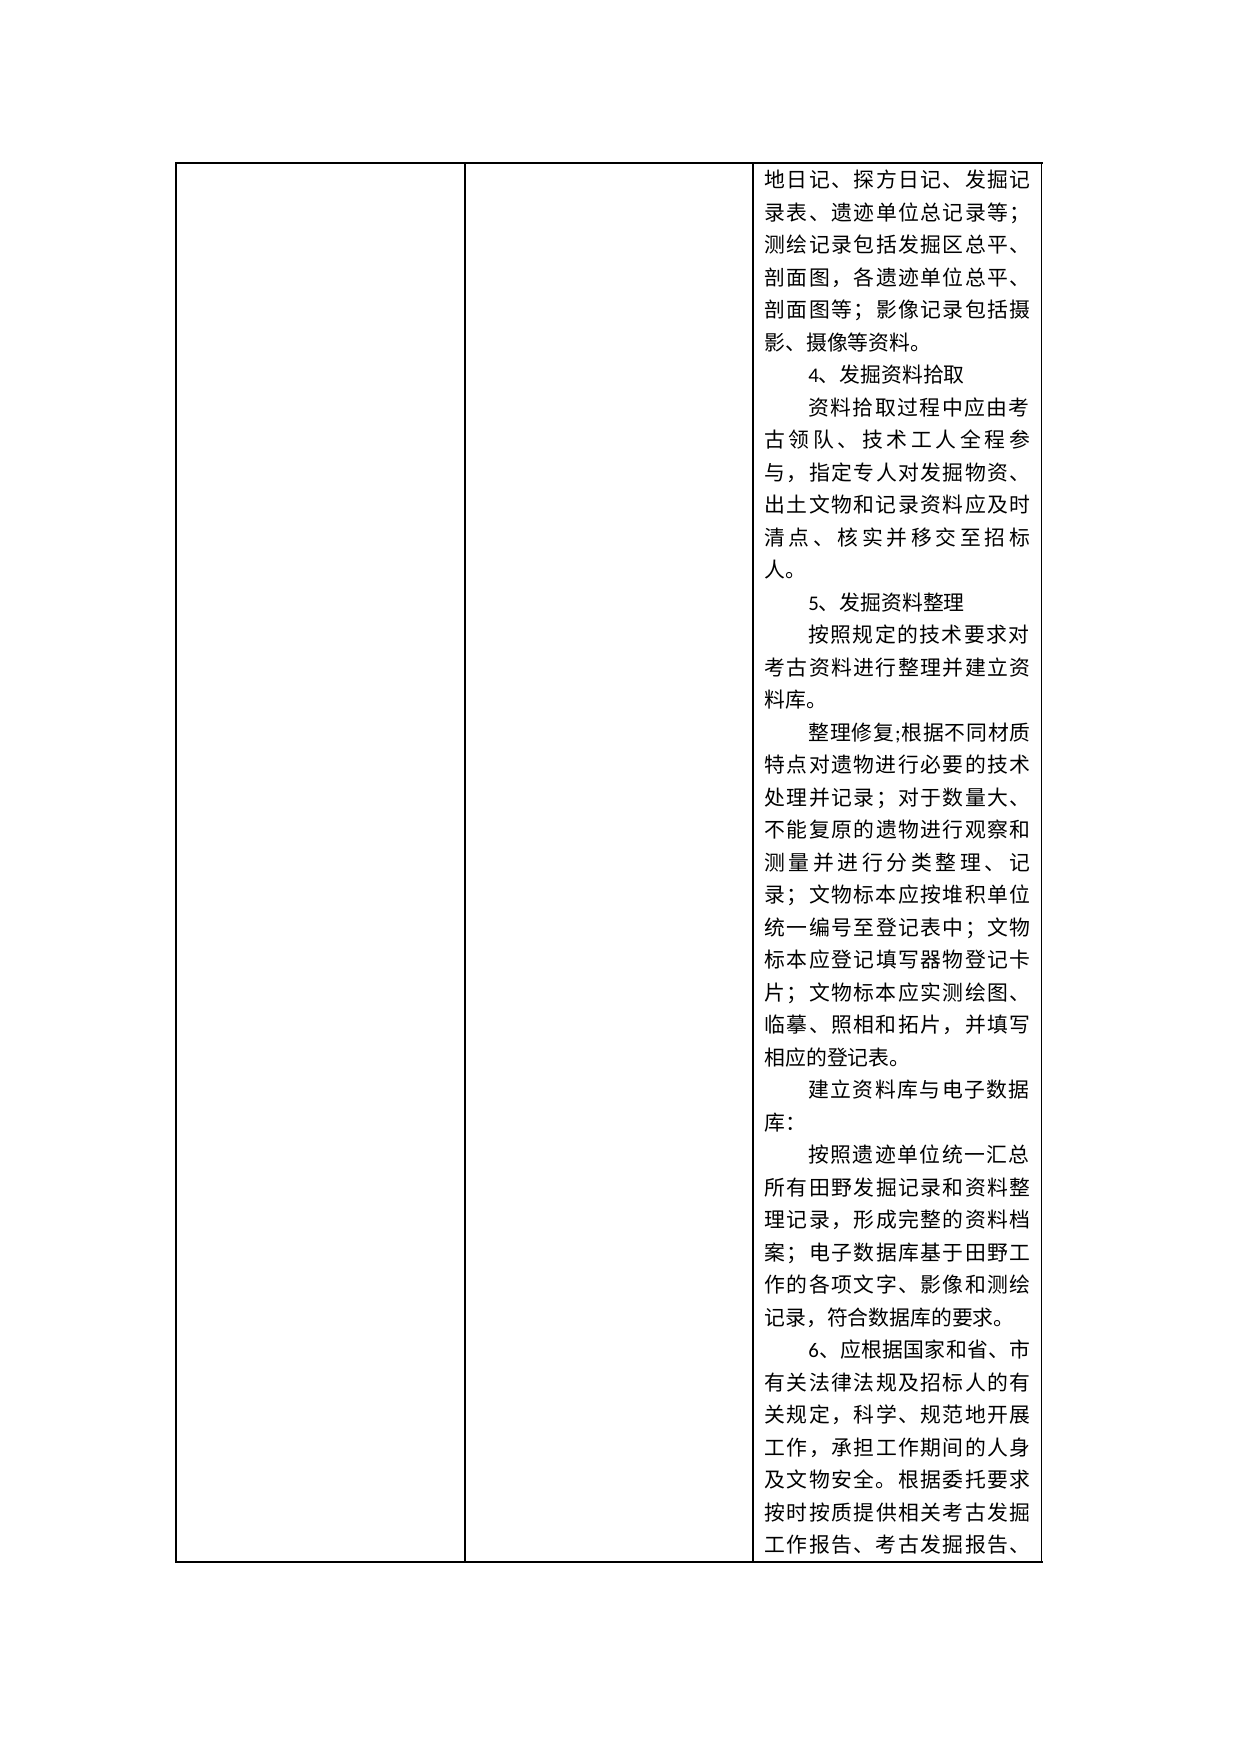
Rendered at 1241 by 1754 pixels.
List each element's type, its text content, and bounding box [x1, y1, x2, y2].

table_cell 1 [466, 164, 752, 1561]
table_cell [177, 164, 464, 1561]
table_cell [754, 164, 1041, 1561]
